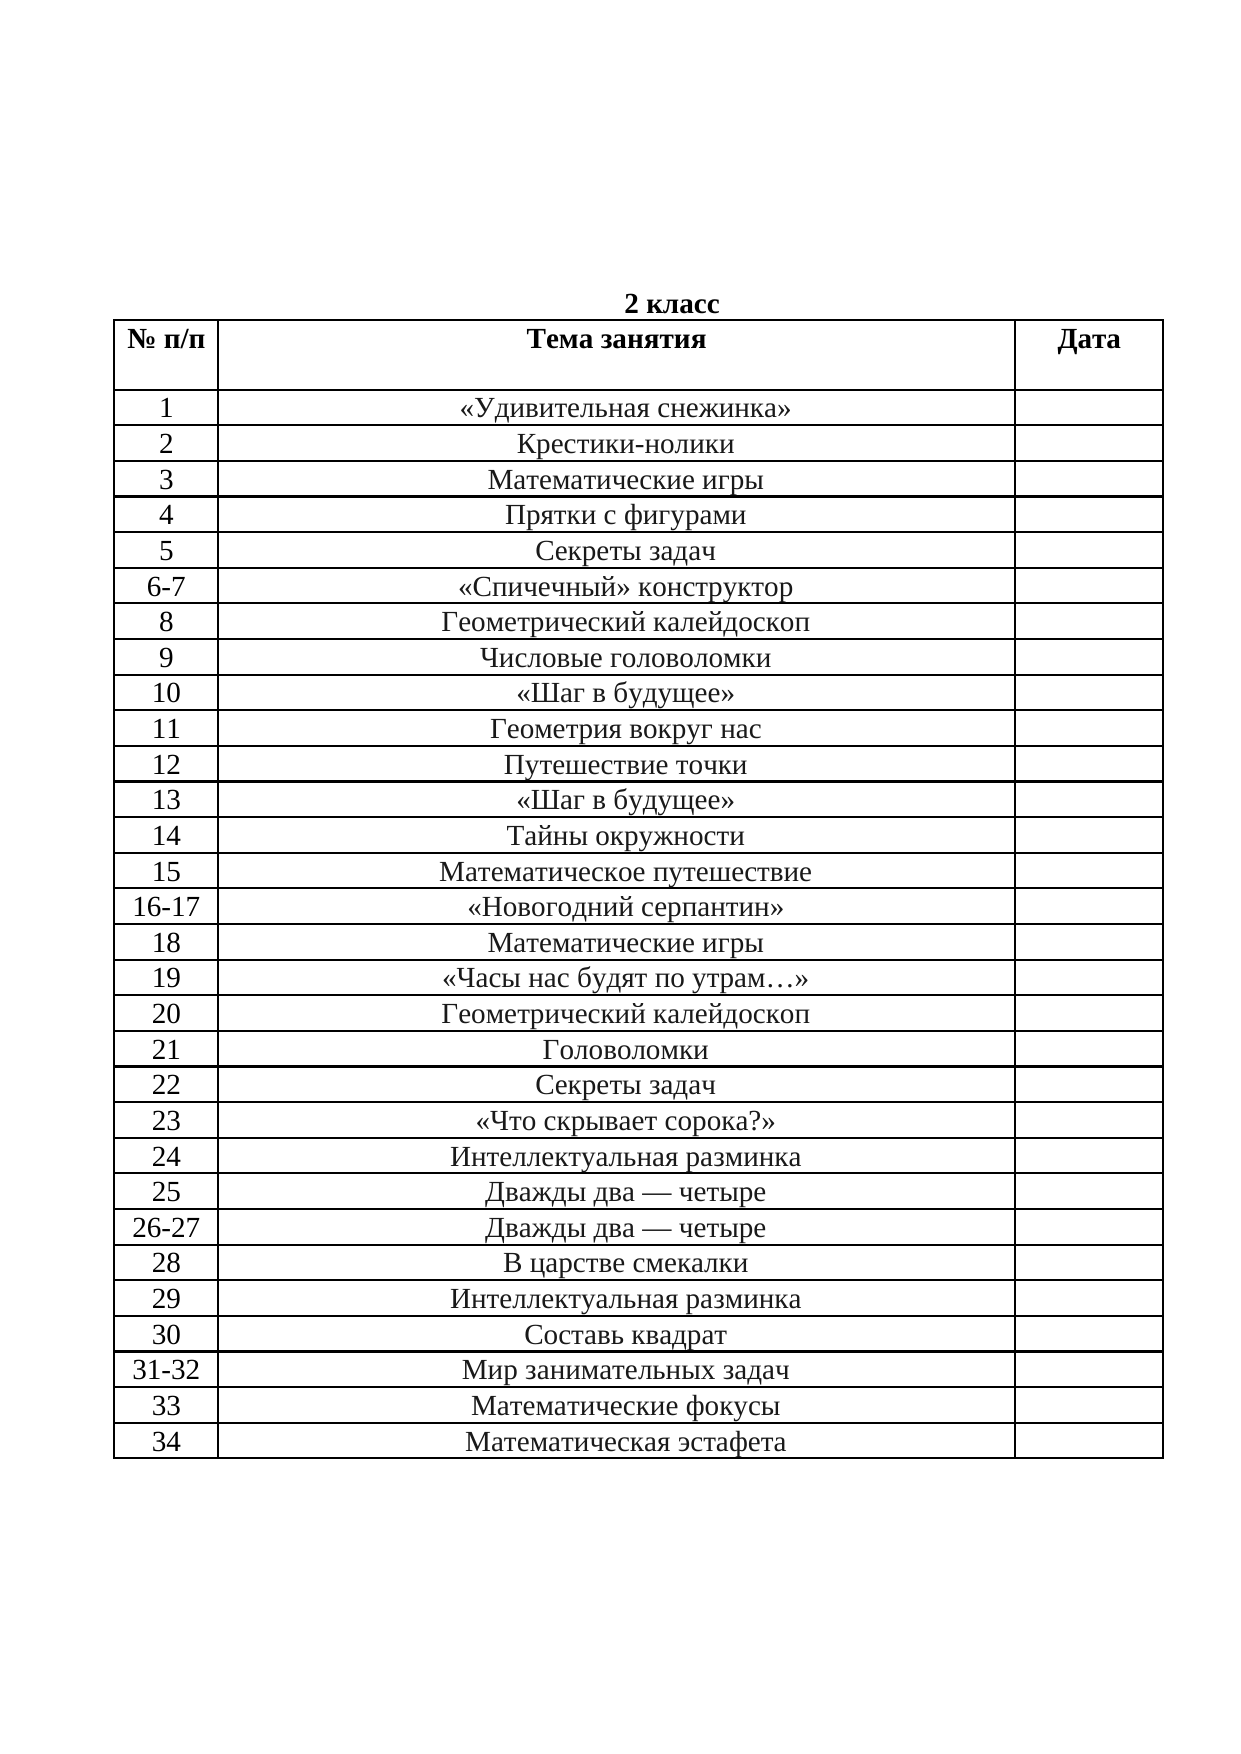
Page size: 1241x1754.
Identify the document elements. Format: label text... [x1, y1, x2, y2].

table_cell [1016, 783, 1162, 816]
table_cell 16-17 [115, 889, 217, 923]
table_cell [1016, 498, 1162, 531]
table_cell [1016, 996, 1162, 1030]
table_cell «Часы нас будят по утрам…» [219, 961, 1014, 994]
table_cell 19 [115, 961, 217, 994]
table_cell 31-32 [115, 1353, 217, 1386]
table_cell 28 [115, 1246, 217, 1279]
table_cell Интеллектуальная разминка [219, 1281, 1014, 1315]
table_header Дата [1016, 321, 1162, 388]
table_cell Секреты задач [219, 533, 1014, 567]
table_cell 25 [115, 1174, 217, 1208]
table_cell [1016, 1210, 1162, 1243]
table_cell [1016, 604, 1162, 638]
table_cell 5 [115, 533, 217, 567]
table_cell Математическое путешествие [219, 854, 1014, 887]
table_cell Интеллектуальная разминка [219, 1139, 1014, 1172]
table_cell «Что скрывает сорока?» [219, 1103, 1014, 1137]
table_cell 33 [115, 1388, 217, 1422]
table_cell [1016, 533, 1162, 567]
table_cell [1016, 640, 1162, 673]
table_cell Дважды два — четыре [219, 1174, 1014, 1208]
table_cell [1016, 1388, 1162, 1422]
table_cell 26-27 [115, 1210, 217, 1243]
table_cell Секреты задач [219, 1068, 1014, 1101]
table_cell «Спичечный» конструктор [219, 569, 1014, 602]
table_cell [1016, 925, 1162, 958]
table_cell 22 [115, 1068, 217, 1101]
table_cell 13 [115, 783, 217, 816]
table_cell [1016, 1281, 1162, 1315]
table_cell [1016, 1424, 1162, 1457]
table_cell «Новогодний серпантин» [219, 889, 1014, 923]
table_cell Мир занимательных задач [219, 1353, 1014, 1386]
table_cell [1016, 961, 1162, 994]
table_cell 11 [115, 711, 217, 745]
table_cell [1016, 391, 1162, 424]
table_cell Математические игры [219, 925, 1014, 958]
table_cell 8 [115, 604, 217, 638]
table_header № п/п [115, 321, 217, 388]
table_cell 15 [115, 854, 217, 887]
table_cell [1016, 854, 1162, 887]
table_cell [1016, 711, 1162, 745]
table_cell [1016, 1032, 1162, 1065]
table_cell Математическая эстафета [219, 1424, 1014, 1457]
table_cell 2 [115, 426, 217, 460]
table_cell 4 [115, 498, 217, 531]
table_cell 24 [115, 1139, 217, 1172]
table_cell 29 [115, 1281, 217, 1315]
table_cell [1016, 1246, 1162, 1279]
table_cell 12 [115, 747, 217, 780]
table_cell 10 [115, 676, 217, 709]
table_cell 9 [115, 640, 217, 673]
table_cell Числовые головоломки [219, 640, 1014, 673]
table_cell 1 [115, 391, 217, 424]
table_cell [1016, 462, 1162, 495]
table_cell Путешествие точки [219, 747, 1014, 780]
table_cell [1016, 818, 1162, 852]
table_cell 6-7 [115, 569, 217, 602]
table_cell Геометрический калейдоскоп [219, 604, 1014, 638]
table_cell 21 [115, 1032, 217, 1065]
table_cell [1016, 569, 1162, 602]
table_cell Геометрия вокруг нас [219, 711, 1014, 745]
table_cell «Шаг в будущее» [219, 783, 1014, 816]
table_cell [1016, 1174, 1162, 1208]
table_cell Прятки с фигурами [219, 498, 1014, 531]
table_cell [1016, 889, 1162, 923]
table_cell [1016, 1068, 1162, 1101]
table_cell Составь квадрат [219, 1317, 1014, 1350]
table_cell 3 [115, 462, 217, 495]
table_cell Тайны окружности [219, 818, 1014, 852]
table_cell Дважды два — четыре [219, 1210, 1014, 1243]
table_cell Геометрический калейдоскоп [219, 996, 1014, 1030]
text 2 класс [133, 286, 1167, 319]
table_cell [1016, 747, 1162, 780]
table_header Тема занятия [219, 321, 1014, 388]
table_cell [1016, 426, 1162, 460]
table_cell 14 [115, 818, 217, 852]
table_cell 18 [115, 925, 217, 958]
table_cell 23 [115, 1103, 217, 1137]
table_cell Крестики-нолики [219, 426, 1014, 460]
table_cell Математические игры [219, 462, 1014, 495]
table_cell [1016, 1103, 1162, 1137]
table_cell В царстве смекалки [219, 1246, 1014, 1279]
table_cell «Шаг в будущее» [219, 676, 1014, 709]
table_cell 34 [115, 1424, 217, 1457]
table_cell «Удивительная снежинка» [219, 391, 1014, 424]
table_cell [1016, 1139, 1162, 1172]
table_cell [1016, 1353, 1162, 1386]
table_cell 30 [115, 1317, 217, 1350]
table_cell [1016, 1317, 1162, 1350]
table_cell [1016, 676, 1162, 709]
table_cell 20 [115, 996, 217, 1030]
table_cell Головоломки [219, 1032, 1014, 1065]
table_cell Математические фокусы [219, 1388, 1014, 1422]
